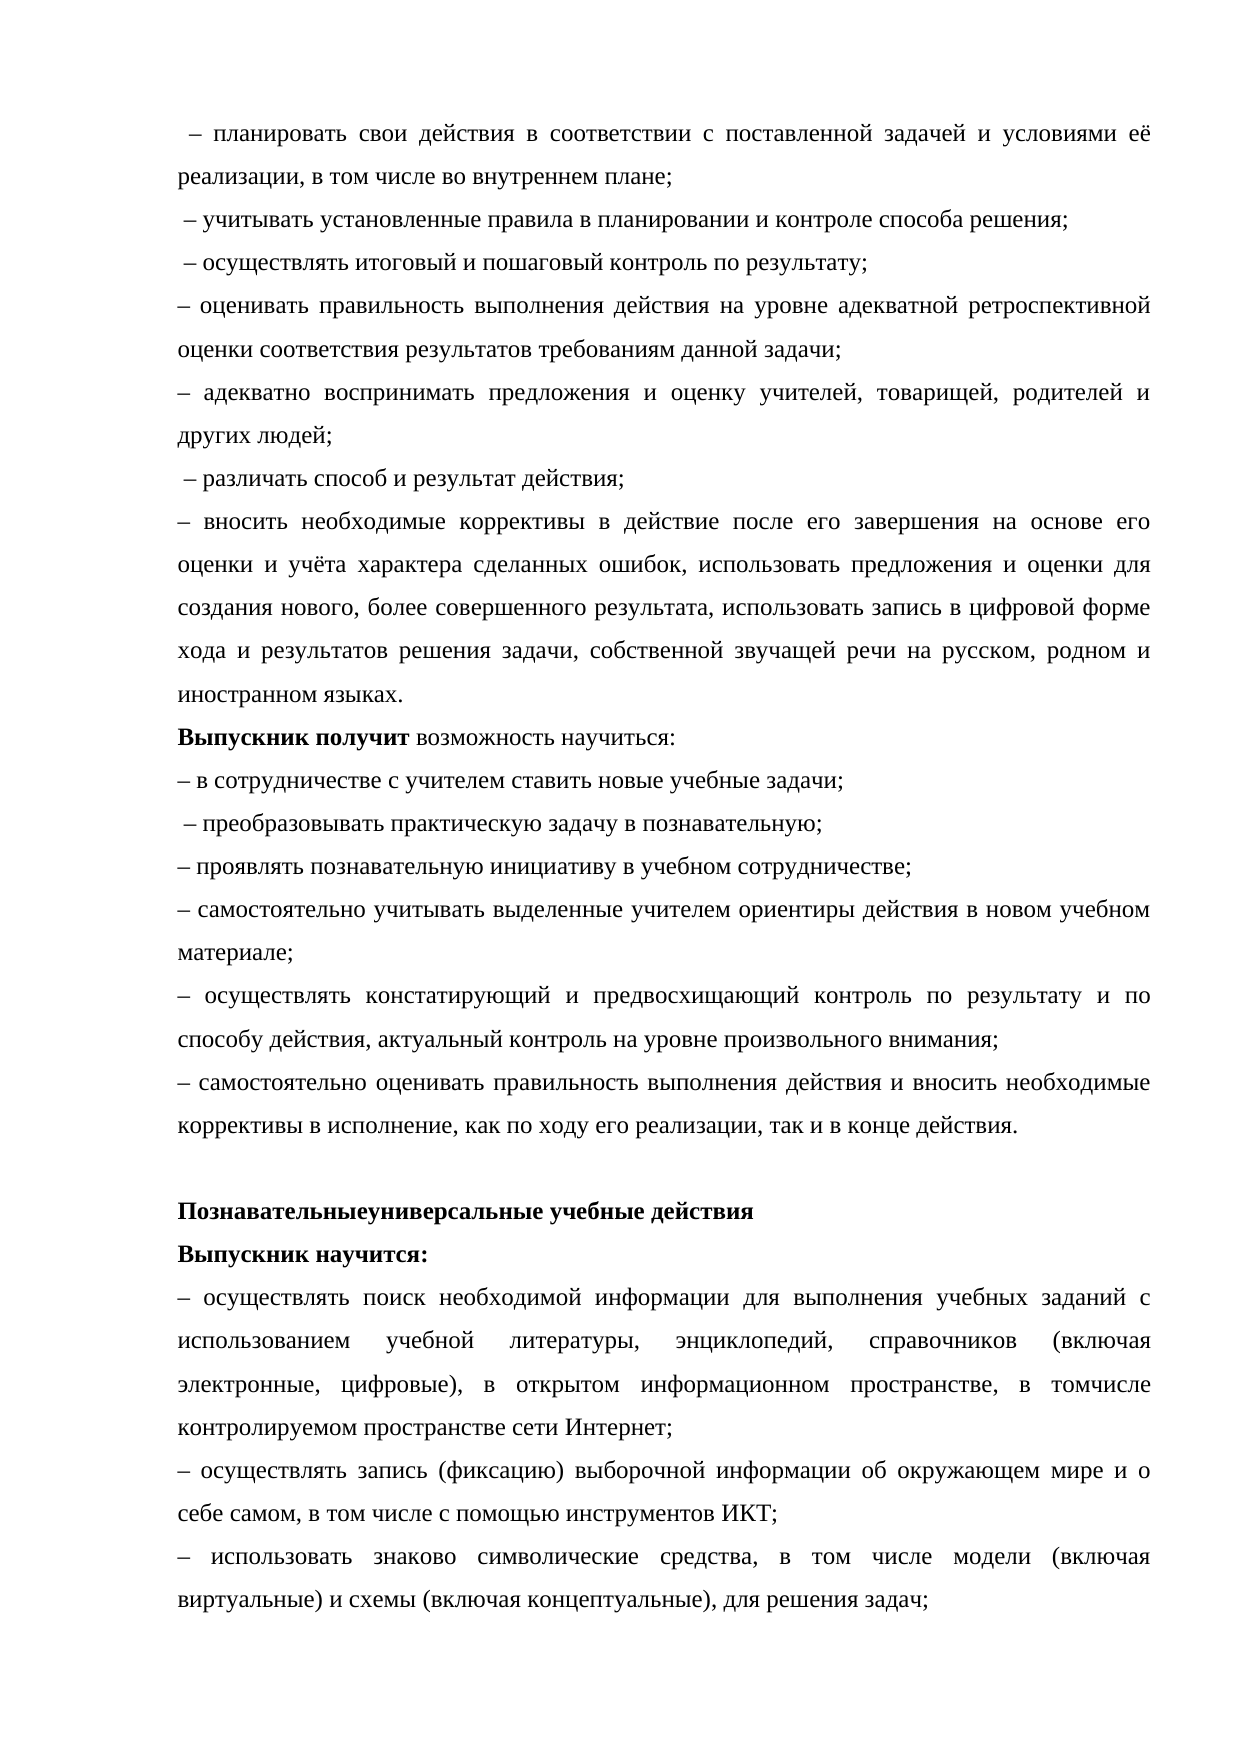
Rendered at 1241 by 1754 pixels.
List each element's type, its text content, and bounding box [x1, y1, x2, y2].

text – осуществлять итоговый и пошаговый контроль по результату; [177, 247, 1152, 276]
text – адекватно воспринимать предложения и оценку учителей, товарищей, родителей и других людей; [177, 377, 1152, 449]
text – использовать знаково символические средства, в том числе модели (включая виртуальные) и схемы (включая концептуальные), для решения задач; [177, 1541, 1152, 1613]
text – самостоятельно учитывать выделенные учителем ориентиры действия в новом учебном материале; [177, 894, 1152, 966]
text Выпускник получит возможность научиться: [177, 722, 1152, 751]
text – в сотрудничестве с учителем ставить новые учебные задачи; [177, 765, 1152, 794]
text Познавательныеуниверсальные учебные действия [177, 1196, 1152, 1225]
text Выпускник научится: [177, 1239, 1152, 1268]
text – планировать свои действия в соответствии с поставленной задачей и условиями её реализации, в том числе во внутреннем плане; [177, 118, 1152, 190]
text – преобразовывать практическую задачу в познавательную; [177, 808, 1152, 837]
text – самостоятельно оценивать правильность выполнения действия и вносить необходимые коррективы в исполнение, как по ходу его реализации, так и в конце действия. [177, 1067, 1152, 1139]
text – различать способ и результат действия; [177, 463, 1152, 492]
text – проявлять познавательную инициативу в учебном сотрудничестве; [177, 851, 1152, 880]
text – осуществлять запись (фиксацию) выборочной информации об окружающем мире и о себе самом, в том числе с помощью инструментов ИКТ; [177, 1455, 1152, 1527]
text – вносить необходимые коррективы в действие после его завершения на основе его оценки и учёта характера сделанных ошибок, использовать предложения и оценки для создания нового, более совершенного результата, использовать запись в цифровой форме хода и результатов решения задачи, собственной звучащей речи на русском, родном и иностранном языках. [177, 506, 1152, 707]
text – учитывать установленные правила в планировании и контроле способа решения; [177, 204, 1152, 233]
text – осуществлять поиск необходимой информации для выполнения учебных заданий с использованием учебной литературы, энциклопедий, справочников (включая электронные, цифровые), в открытом информационном пространстве, в томчисле контролируемом пространстве сети Интернет; [177, 1282, 1152, 1441]
text – осуществлять констатирующий и предвосхищающий контроль по результату и по способу действия, актуальный контроль на уровне произвольного внимания; [177, 981, 1152, 1052]
text – оценивать правильность выполнения действия на уровне адекватной ретроспективной оценки соответствия результатов требованиям данной задачи; [177, 291, 1152, 362]
